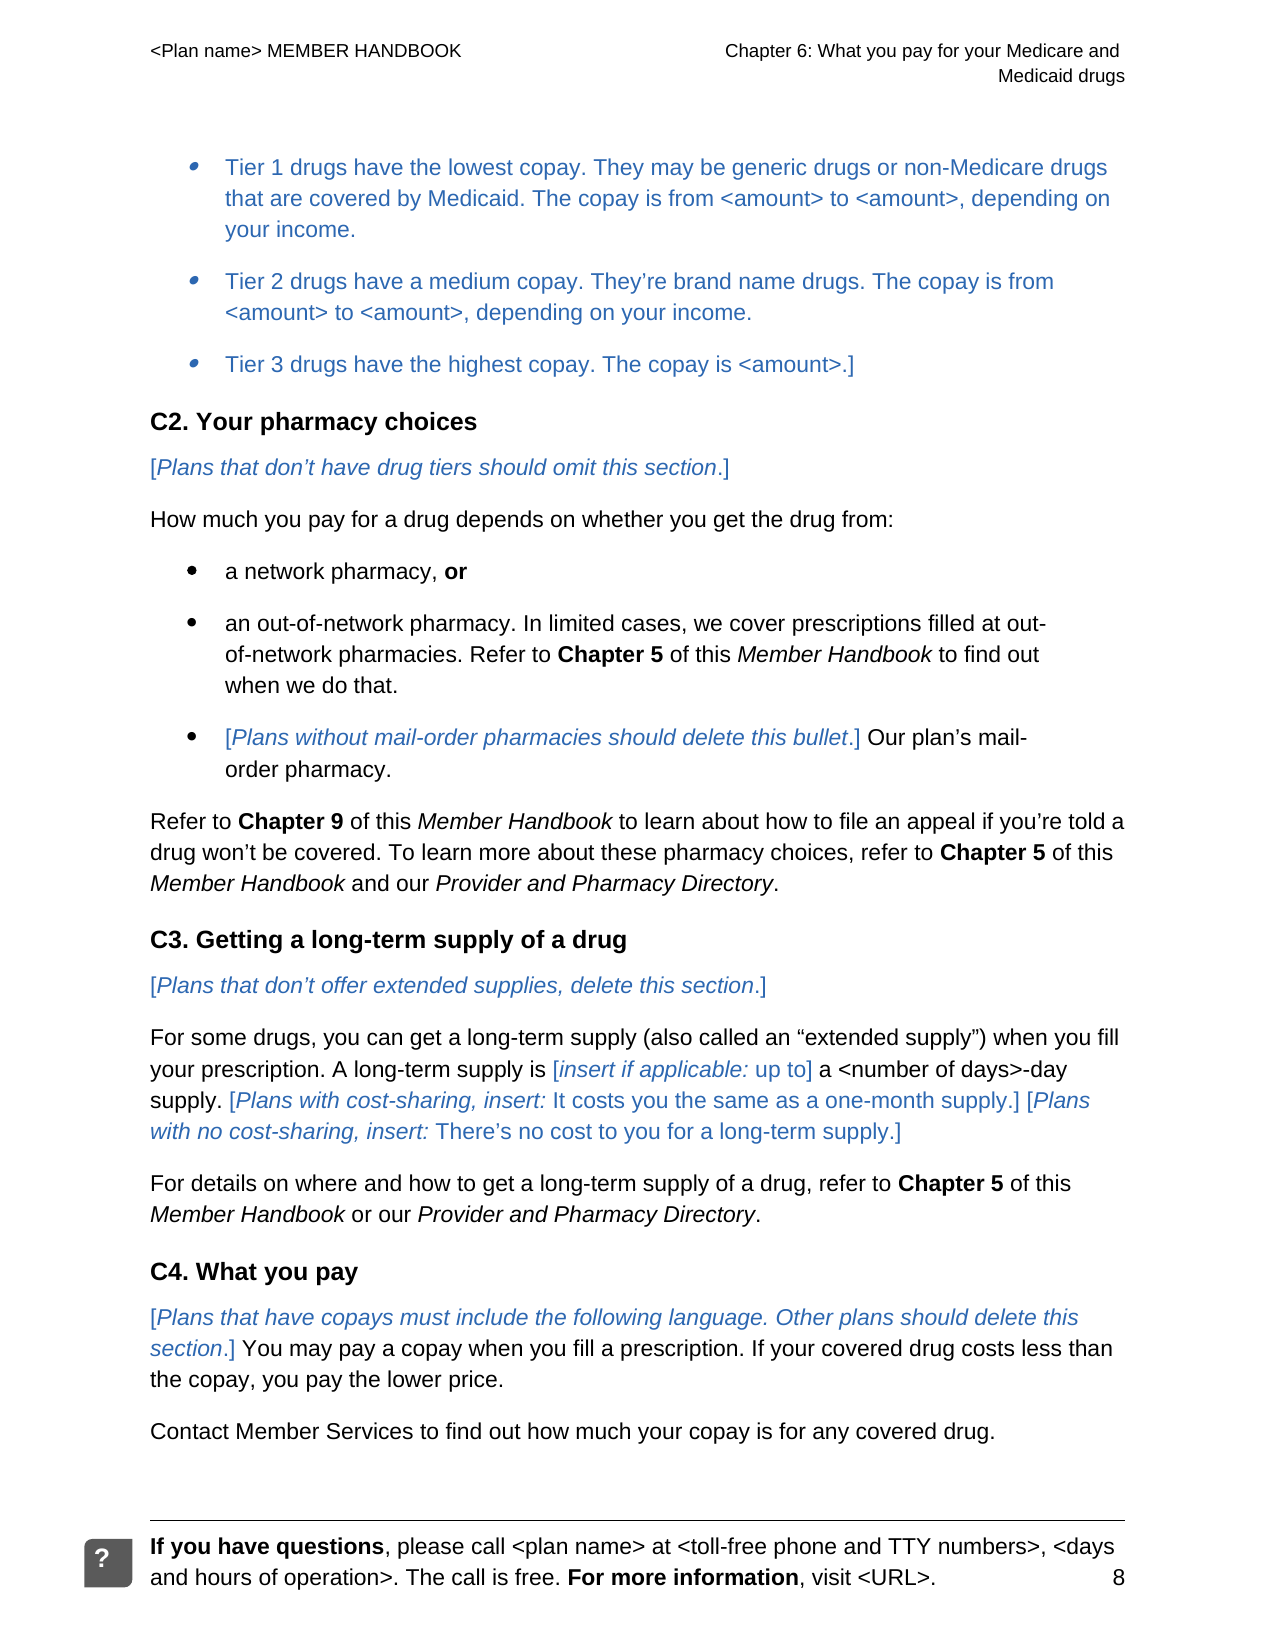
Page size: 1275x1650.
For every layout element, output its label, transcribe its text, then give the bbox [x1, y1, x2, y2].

text [Plans that have copays must include the following language. Other plans should delete this section.] You may pay a copay when you fill a prescription. If your covered drug costs less than the copay, you pay the lower price. [150, 1300, 1125, 1394]
list Refer to Chapter 9 of this Member Handbook to learn about how to file an appeal if you’re told a drug won’t be covered. To learn more about these pharmacy choices, refer to Chapter 5 of this Member Handbook and our Provider and Pharmacy Directory. [150, 804, 1125, 898]
text Contact Member Services to find out how much your copay is for any covered drug. [150, 1414, 1125, 1446]
list a network pharmacy, or [187, 554, 1050, 585]
text For some drugs, you can get a long-term supply (also called an “extended supply”) when you fill your prescription. A long-term supply is [insert if applicable: up to] a <number of days>-day supply. [Plans with cost-sharing, insert: It costs you the same as a one-month supply.] [Plans with no cost-sharing, insert: There’s no cost to you for a long-term supply.] [150, 1021, 1125, 1146]
text How much you pay for a drug depends on whether you get the drug from: [150, 502, 1125, 533]
list Tier 2 drugs have a medium copay. They’re brand name drugs. The copay is from <amount> to <amount>, depending on your income. [187, 264, 1125, 327]
list Tier 1 drugs have the lowest copay. They may be generic drugs or non-Medicare drugs that are covered by Medicaid. The copay is from <amount> to <amount>, depending on your income. [187, 150, 1125, 244]
subtitle C2. Your pharmacy choices [150, 400, 1125, 437]
subtitle C4. What you pay [150, 1250, 1125, 1287]
text For details on where and how to get a long-term supply of a drug, refer to Chapter 5 of this Member Handbook or our Provider and Pharmacy Directory. [150, 1167, 1125, 1229]
text [Plans that don’t have drug tiers should omit this section.] [150, 450, 1125, 481]
subtitle C3. Getting a long-term supply of a drug [150, 919, 1125, 956]
text [Plans that don’t offer extended supplies, delete this section.] [150, 969, 1125, 1000]
list Tier 3 drugs have the highest copay. The copay is <amount>.] [187, 348, 1125, 379]
list [Plans without mail-order pharmacies should delete this bullet.] Our plan’s mail-order pharmacy. [187, 721, 1050, 783]
list an out-of-network pharmacy. In limited cases, we cover prescriptions filled at out-of-network pharmacies. Refer to Chapter 5 of this Member Handbook to find out when we do that. [187, 606, 1050, 700]
